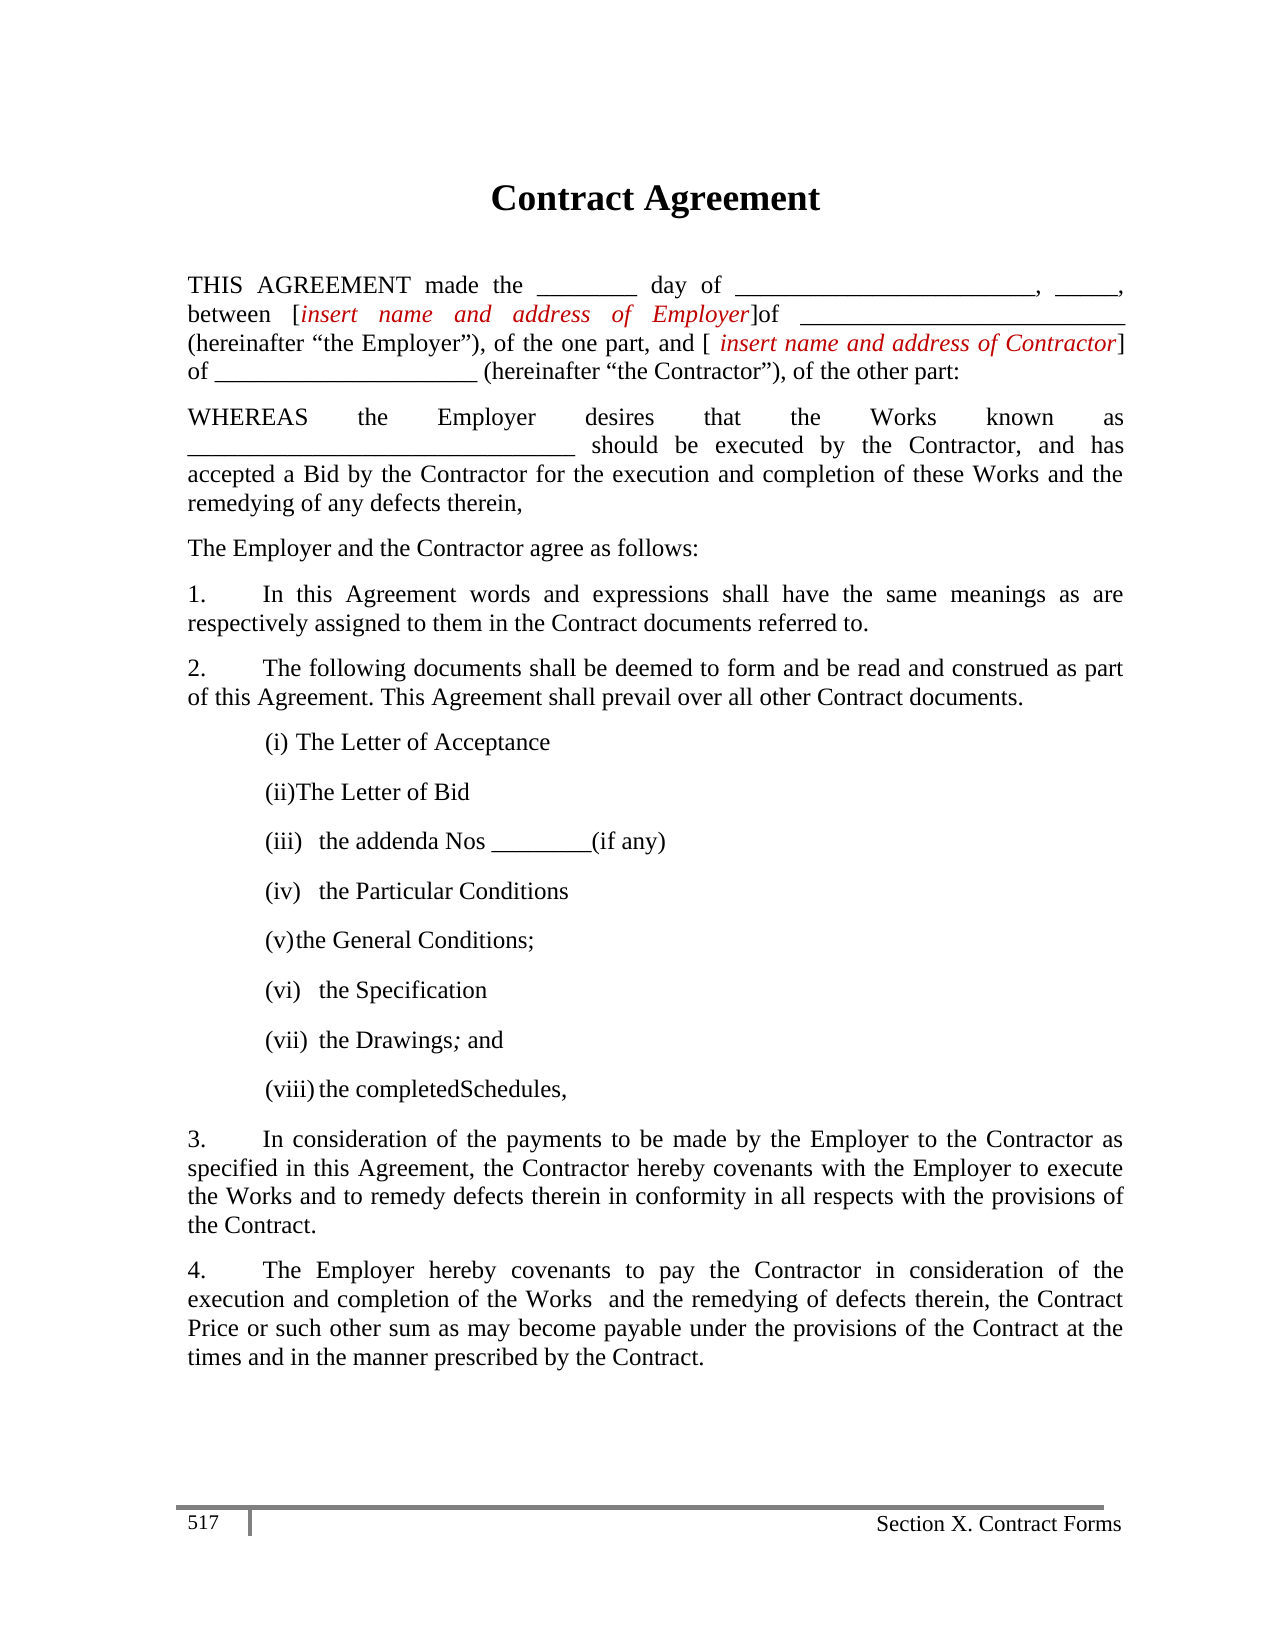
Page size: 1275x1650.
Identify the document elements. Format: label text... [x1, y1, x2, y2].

text 3. In consideration of the payments to be made by the Employer to the Contractor as specified in this Agreement, the Contractor hereby covenants with the Employer to execute the Works and to remedy defects therein in conformity in all respects with the provisions of the Contract. [187, 1124, 1125, 1239]
text 4. The Employer hereby covenants to pay the Contractor in consideration of the execution and completion of the Works and the remedying of defects therein, the Contract Price or such other sum as may become payable under the provisions of the Contract at the times and in the manner prescribed by the Contract. [187, 1256, 1125, 1371]
text THIS AGREEMENT made the ________ day of ________________________, _____, between [insert name and address of Employer]of __________________________ (hereinafter “the Employer”), of the one part, and [ insert name and address of Contractor] of _____________________ (hereinafter “the Contractor”), of the other part: [187, 270, 1125, 385]
text The Employer and the Contractor agree as follows: [187, 533, 1125, 562]
list the General Conditions; [265, 926, 1125, 954]
list The Letter of Bid [265, 777, 1125, 806]
list the completedSchedules, [265, 1074, 1125, 1103]
list the Drawings; and [265, 1025, 1125, 1053]
list the Particular Conditions [265, 876, 1125, 905]
table_header Contract Agreement [176, 150, 1134, 244]
text WHEREAS the Employer desires that the Works known as _______________________________ should be executed by the Contractor, and has accepted a Bid by the Contractor for the execution and completion of these Works and the remedying of any defects therein, [187, 402, 1125, 517]
text 2. The following documents shall be deemed to form and be read and construed as part of this Agreement. This Agreement shall prevail over all other Contract documents. [187, 653, 1125, 711]
list The Letter of Acceptance [265, 727, 1125, 756]
text 1. In this Agreement words and expressions shall have the same meanings as are respectively assigned to them in the Contract documents referred to. [187, 579, 1125, 636]
list the addenda Nos ________(if any) [265, 826, 1125, 855]
list the Specification [265, 975, 1125, 1004]
